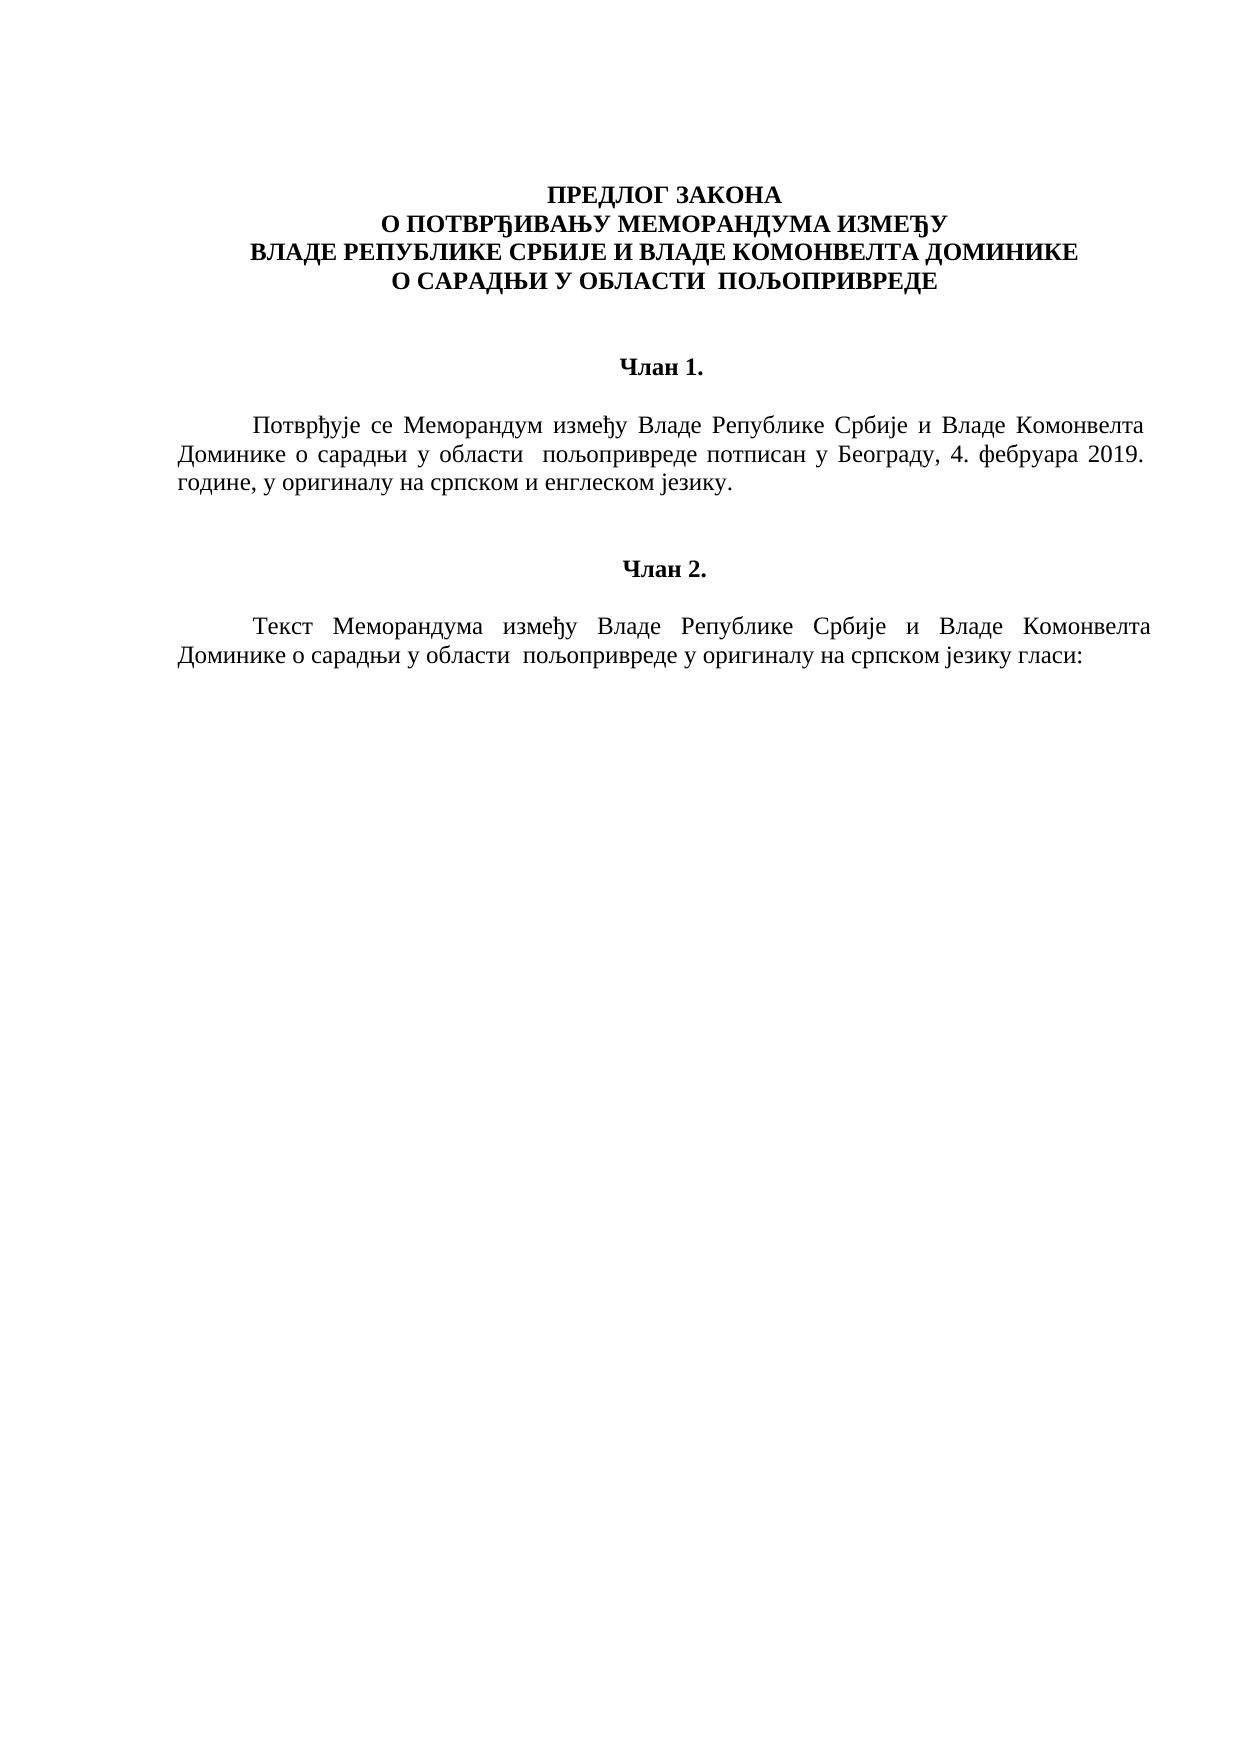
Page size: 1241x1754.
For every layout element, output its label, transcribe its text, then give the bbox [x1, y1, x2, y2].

text Текст Меморандума између Владе Републике Србије и Владе Комонвелта Доминике о сарадњи у области пољопривреде у оригиналу на српском језику гласи: [177, 611, 1152, 669]
text Потврђује се Меморандум између Владе Републике Србије и Владе Комонвелта Доминике о сарадњи у области пољопривреде потписан у Београду, 4. фебруара 2019. године, у оригиналу на српском и енглеском језику. [177, 410, 1146, 496]
text ВЛАДЕ РЕПУБЛИКЕ СРБИЈЕ И ВЛАДЕ КОМОНВЕЛТА ДОМИНИКЕ [177, 237, 1152, 266]
text О ПОТВРЂИВАЊУ МЕМОРАНДУМА ИЗМЕЂУ [177, 209, 1152, 237]
text ПРЕДЛОГ ЗАКОНА [177, 180, 1152, 209]
text Члан 1. [177, 352, 1146, 381]
text Члан 2. [177, 554, 1152, 582]
text О САРАДЊИ У ОБЛАСТИ ПОЉОПРИВРЕДЕ [177, 266, 1152, 295]
